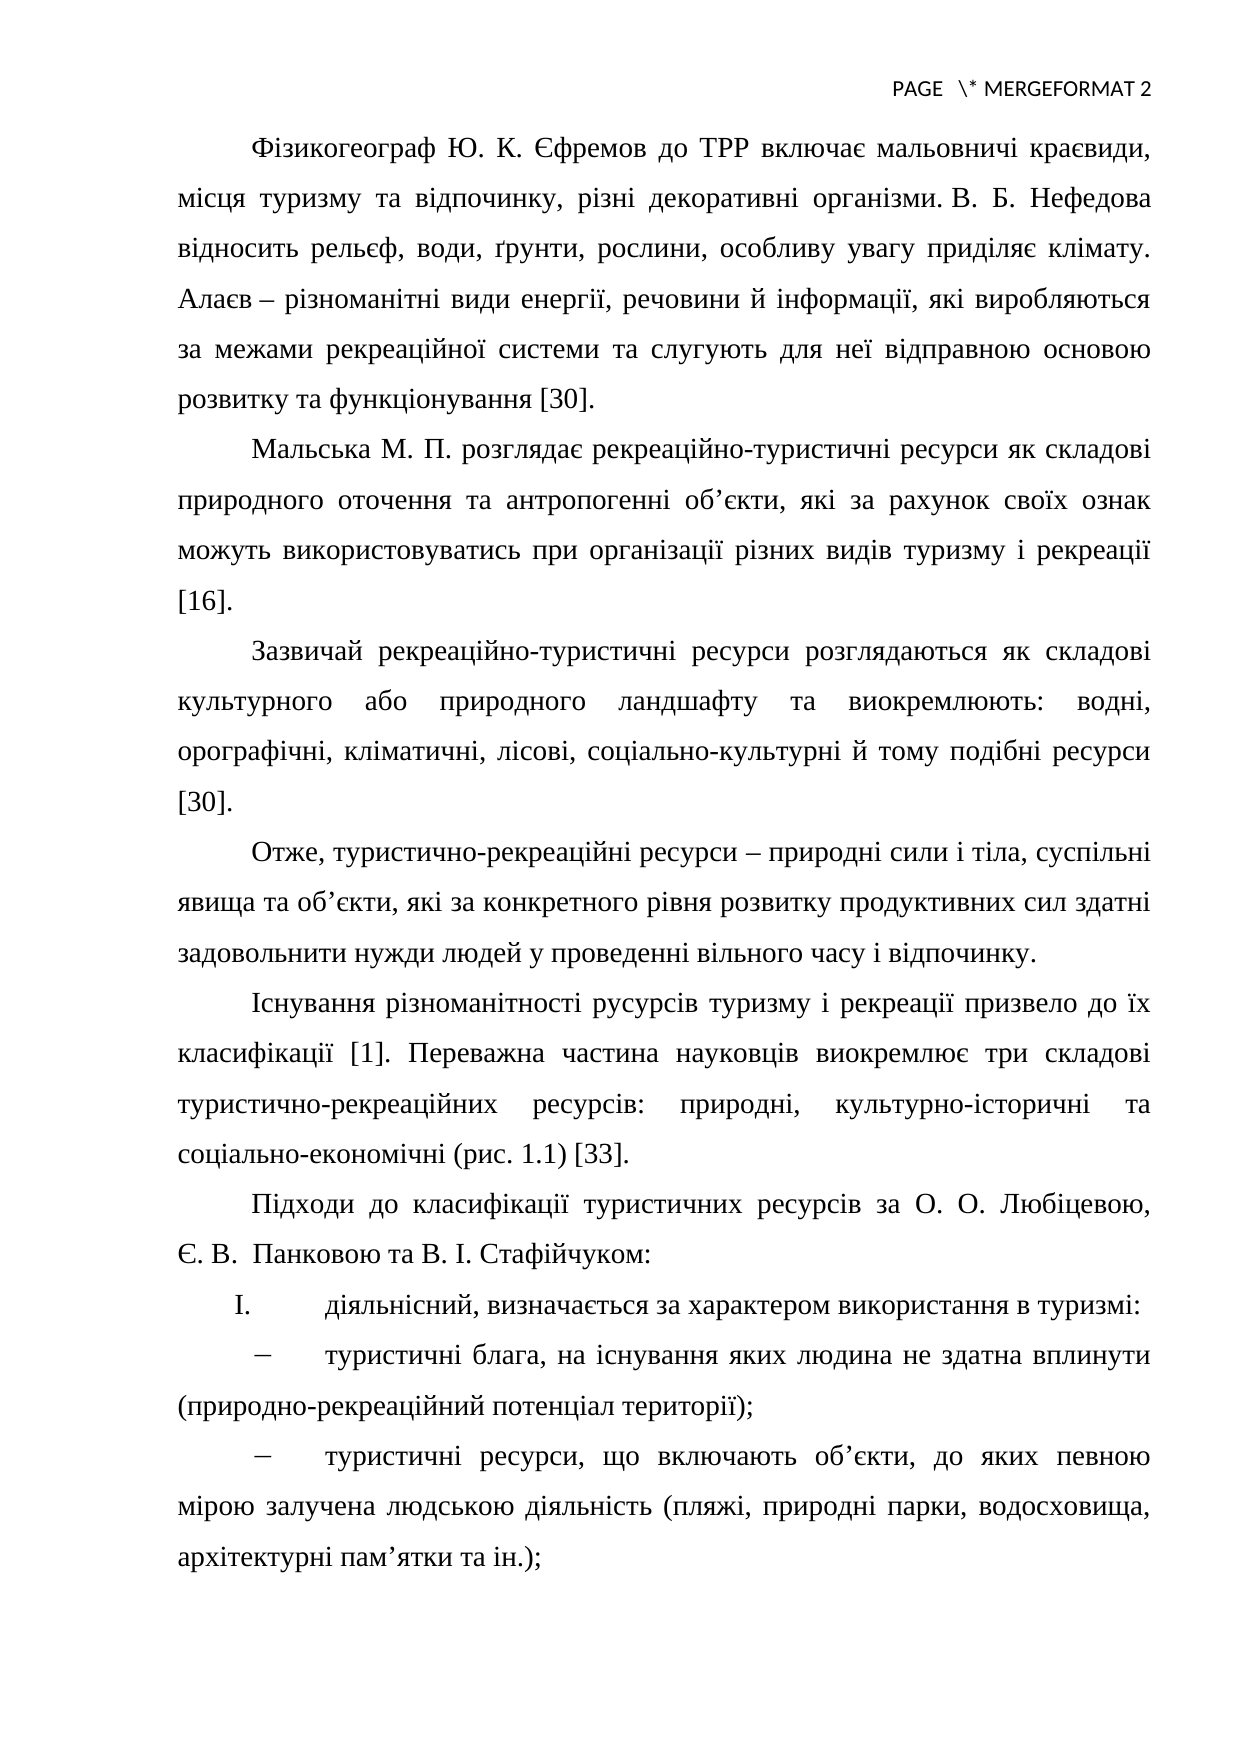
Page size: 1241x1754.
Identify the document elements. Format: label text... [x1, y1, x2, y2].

text Мальська М. П. розглядає рекреаційно-туристичні ресурси як складові природного оточення та антропогенні об’єкти, які за рахунок своїх ознак можуть використовуватись при організації різних видів туризму і рекреації [16]. [177, 432, 1152, 616]
text Існування різноманітності русурсів туризму і рекреації призвело до їх класифікації [1]. Переважна частина науковців виокремлює три складові туристично-рекреаційних ресурсів: природні, культурно-історичні та соціально-економічні (рис. 1.1) [33]. [177, 985, 1152, 1169]
list туристичні ресурси, що включають об’єкти, до яких певною мірою залучена людською діяльність (пляжі, природні парки, водосховища, архітектурні пам’ятки та ін.); [177, 1438, 1152, 1572]
text Підходи до класифікації туристичних ресурсів за О. О. Любіцевою, Є. В. Панковою та В. І. Стафійчуком: [177, 1186, 1152, 1270]
list туристичні блага, на існування яких людина не здатна вплинути (природно-рекреаційний потенціал території); [177, 1337, 1152, 1421]
text Зазвичай рекреаційно-туристичні ресурси розглядаються як складові культурного або природного ландшафту та виокремлюють: водні, орографічні, кліматичні, лісові, соціально-культурні й тому подібні ресурси [30]. [177, 633, 1152, 817]
list діяльнісний, визначається за характером використання в туризмі: [177, 1287, 1152, 1321]
text Фізикогеограф Ю. К. Єфремов до ТРР включає мальовничі краєвиди, місця туризму та відпочинку, різні декоративні організми. В. Б. Нефедова відносить рельєф, води, ґрунти, рослини, особливу увагу приділяє клімату. Алаєв – різноманітні види енергії, речовини й інформації, які виробляються за межами рекреаційної системи та слугують для неї відправною основою розвитку та функціонування [30]. [177, 130, 1152, 415]
text Отже, туристично-рекреаційні ресурси – природні сили і тіла, суспільні явища та об’єкти, які за конкретного рівня розвитку продуктивних сил здатні задовольнити нужди людей у проведенні вільного часу і відпочинку. [177, 834, 1152, 968]
